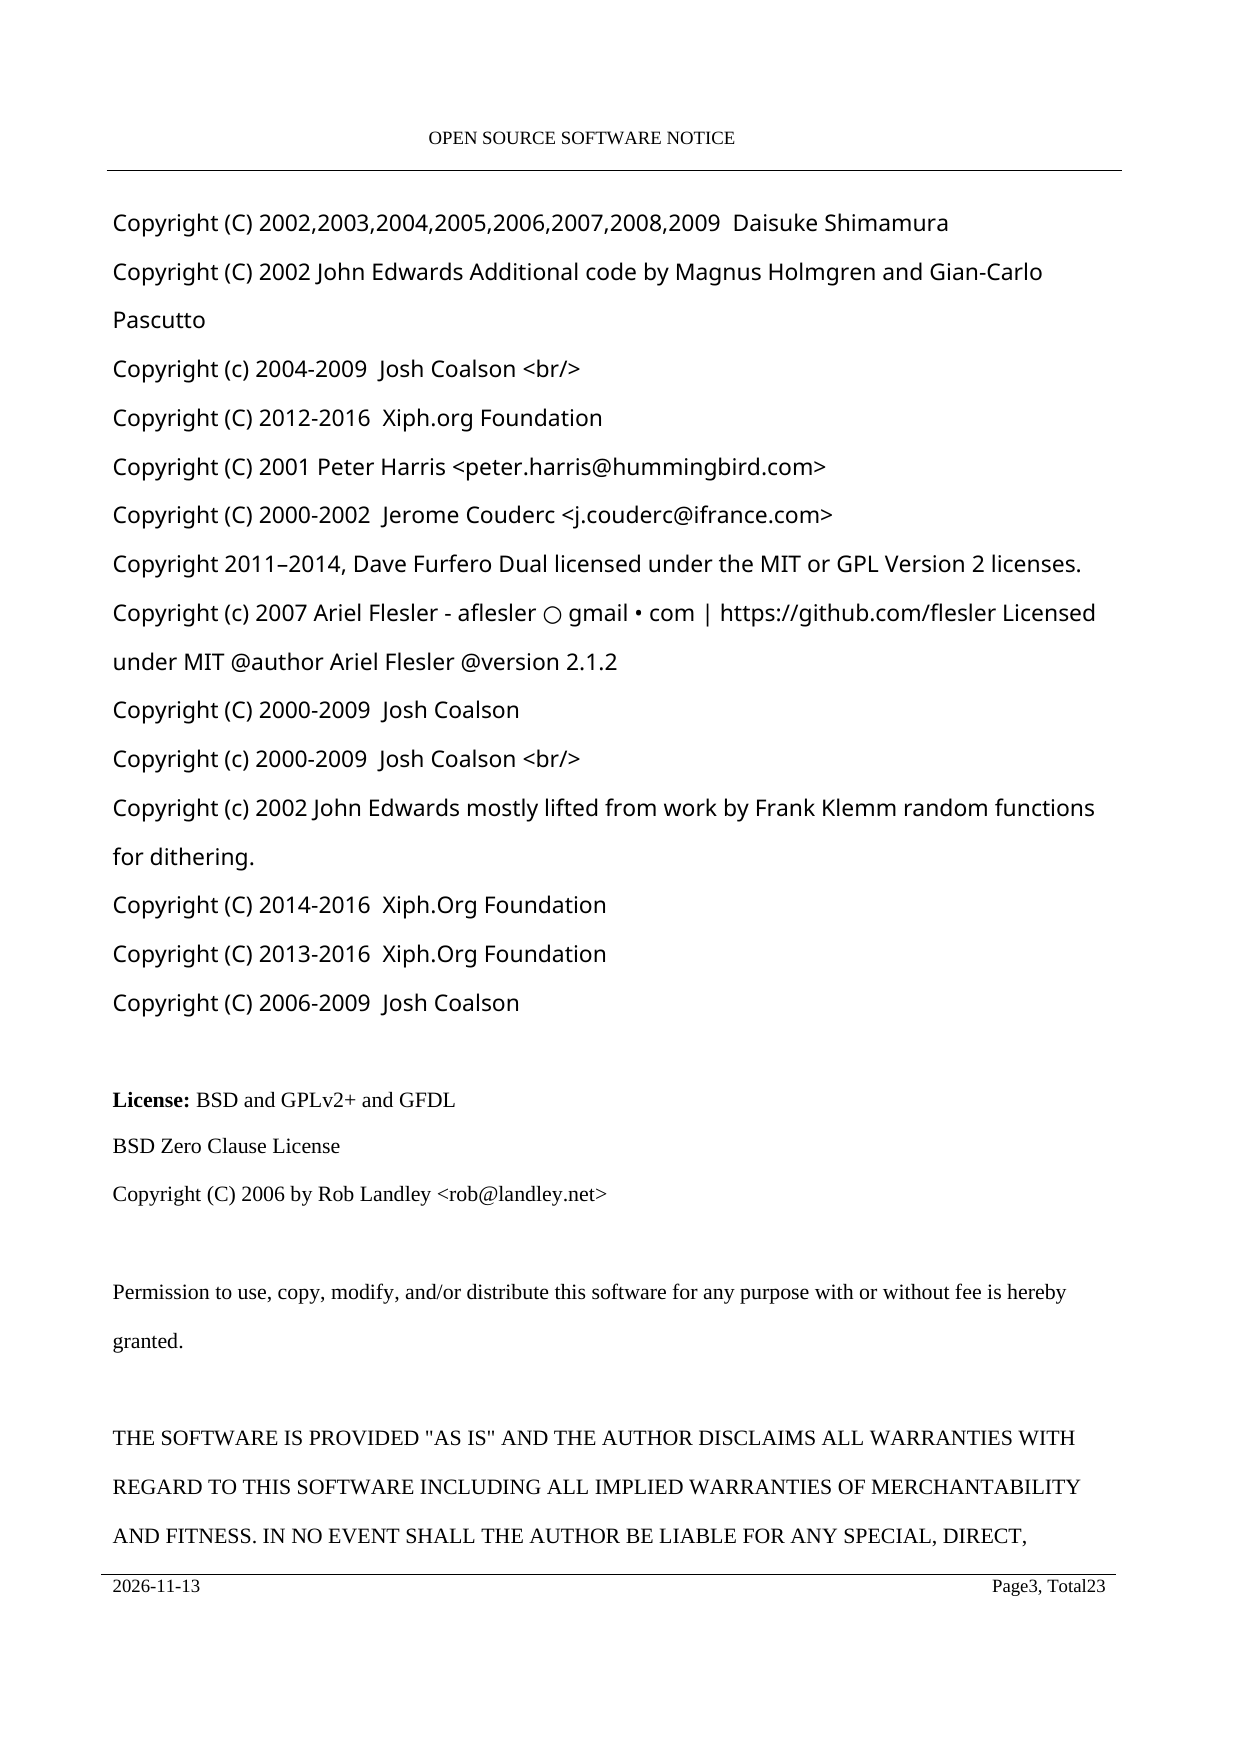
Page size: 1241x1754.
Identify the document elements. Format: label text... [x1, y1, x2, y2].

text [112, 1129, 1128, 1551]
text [112, 206, 1128, 1068]
text License: BSD and GPLv2+ and GFDL [112, 1084, 1128, 1116]
